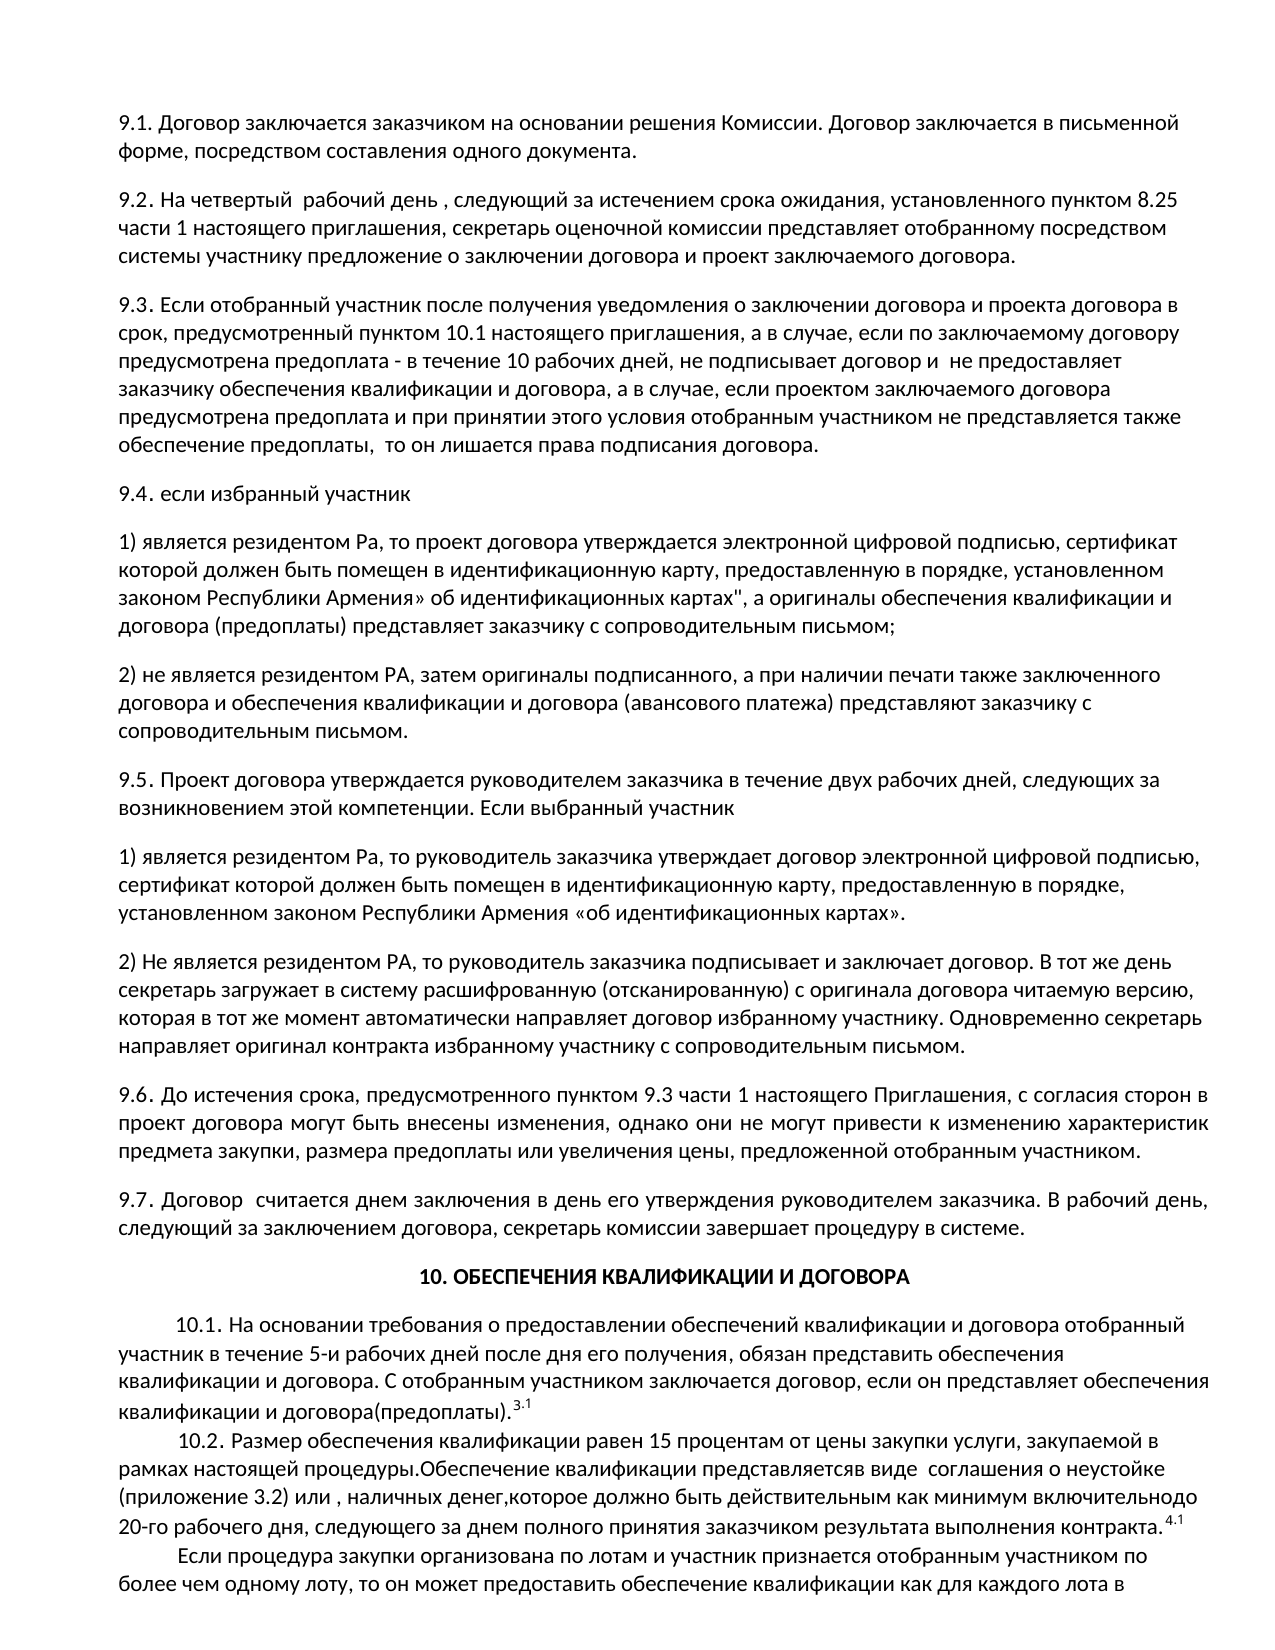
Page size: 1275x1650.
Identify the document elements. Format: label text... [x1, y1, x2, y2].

text 9.3․ Если отобранный участник после получения уведомления о заключении договора и проекта договора в срок, предусмотренный пунктом 10.1 настоящего приглашения, а в случае, если по заключаемому договору предусмотрена предоплата - в течение 10 рабочих дней, не подписывает договор и не предоставляет заказчику обеспечения квалификации и договора, а в случае, если проектом заключаемого договора предусмотрена предоплата и при принятии этого условия отобранным участником не представляется также обеспечение предоплаты, то он лишается права подписания договора. [118, 290, 1211, 458]
text 9.4․ если избранный участник [118, 479, 1211, 507]
text 10.1․ На основании требования о предоставлении обеспечений квалификации и договора отобранный участник в течение 5-и рабочих дней после дня его получения, обязан представить обеспечения квалификации и договора. С отобранным участником заключается договор, если он представляет обеспечения квалификации и договора(предоплаты).3.1 [118, 1311, 1211, 1426]
text 10.2․ Размер обеспечения квалификации равен 15 процентам от цены закупки услуги, закупаемой в рамках настоящей процедуры.Обеспечение квалификации представляетсяв виде соглашения о неустойке (приложение 3.2) или , наличных денег,которое должно быть действительным как минимум включительнодо 20-го рабочего дня, следующего за днем полного принятия заказчиком результата выполнения контракта.4.1 [118, 1426, 1211, 1541]
text 9.1. Договор заключается заказчиком на основании решения Комиссии. Договор заключается в письменной форме, посредством составления одного документа. [118, 108, 1211, 164]
text 9.2․ На четвертый рабочий день , следующий за истечением срока ожидания, установленного пунктом 8.25 части 1 настоящего приглашения, секретарь оценочной комиссии представляет отобранному посредством системы участнику предложение о заключении договора и проект заключаемого договора. [118, 185, 1211, 269]
text 1) является резидентом Ра, то проект договора утверждается электронной цифровой подписью, сертификат которой должен быть помещен в идентификационную карту, предоставленную в порядке, установленном законом Республики Армения» об идентификационных картах", а оригиналы обеспечения квалификации и договора (предоплаты) представляет заказчику с сопроводительным письмом; [118, 527, 1211, 639]
text 9.6․ До истечения срока, предусмотренного пунктом 9.3 части 1 настоящего Приглашения, с согласия сторон в проект договора могут быть внесены изменения, однако они не могут привести к изменению характеристик предмета закупки, размера предоплаты или увеличения цены, предложенной отобранным участником. [118, 1080, 1211, 1164]
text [118, 1541, 1211, 1597]
text 2) не является резидентом РА, затем оригиналы подписанного, а при наличии печати также заключенного договора и обеспечения квалификации и договора (авансового платежа) представляют заказчику с сопроводительным письмом. [118, 660, 1211, 744]
text 1) является резидентом Ра, то руководитель заказчика утверждает договор электронной цифровой подписью, сертификат которой должен быть помещен в идентификационную карту, предоставленную в порядке, установленном законом Республики Армения «об идентификационных картах». [118, 842, 1211, 926]
text 10. ОБЕСПЕЧЕНИЯ КВАЛИФИКАЦИИ И ДОГОВОРА [118, 1262, 1211, 1290]
text 9.7․ Договор считается днем заключения в день его утверждения руководителем заказчика. В рабочий день, следующий за заключением договора, секретарь комиссии завершает процедуру в системе. [118, 1185, 1211, 1241]
text 2) Не является резидентом РА, то руководитель заказчика подписывает и заключает договор. В тот же день секретарь загружает в систему расшифрованную (отсканированную) с оригинала договора читаемую версию, которая в тот же момент автоматически направляет договор избранному участнику. Одновременно секретарь направляет оригинал контракта избранному участнику с сопроводительным письмом. [118, 947, 1211, 1059]
text 9.5․ Проект договора утверждается руководителем заказчика в течение двух рабочих дней, следующих за возникновением этой компетенции. Если выбранный участник [118, 765, 1211, 821]
